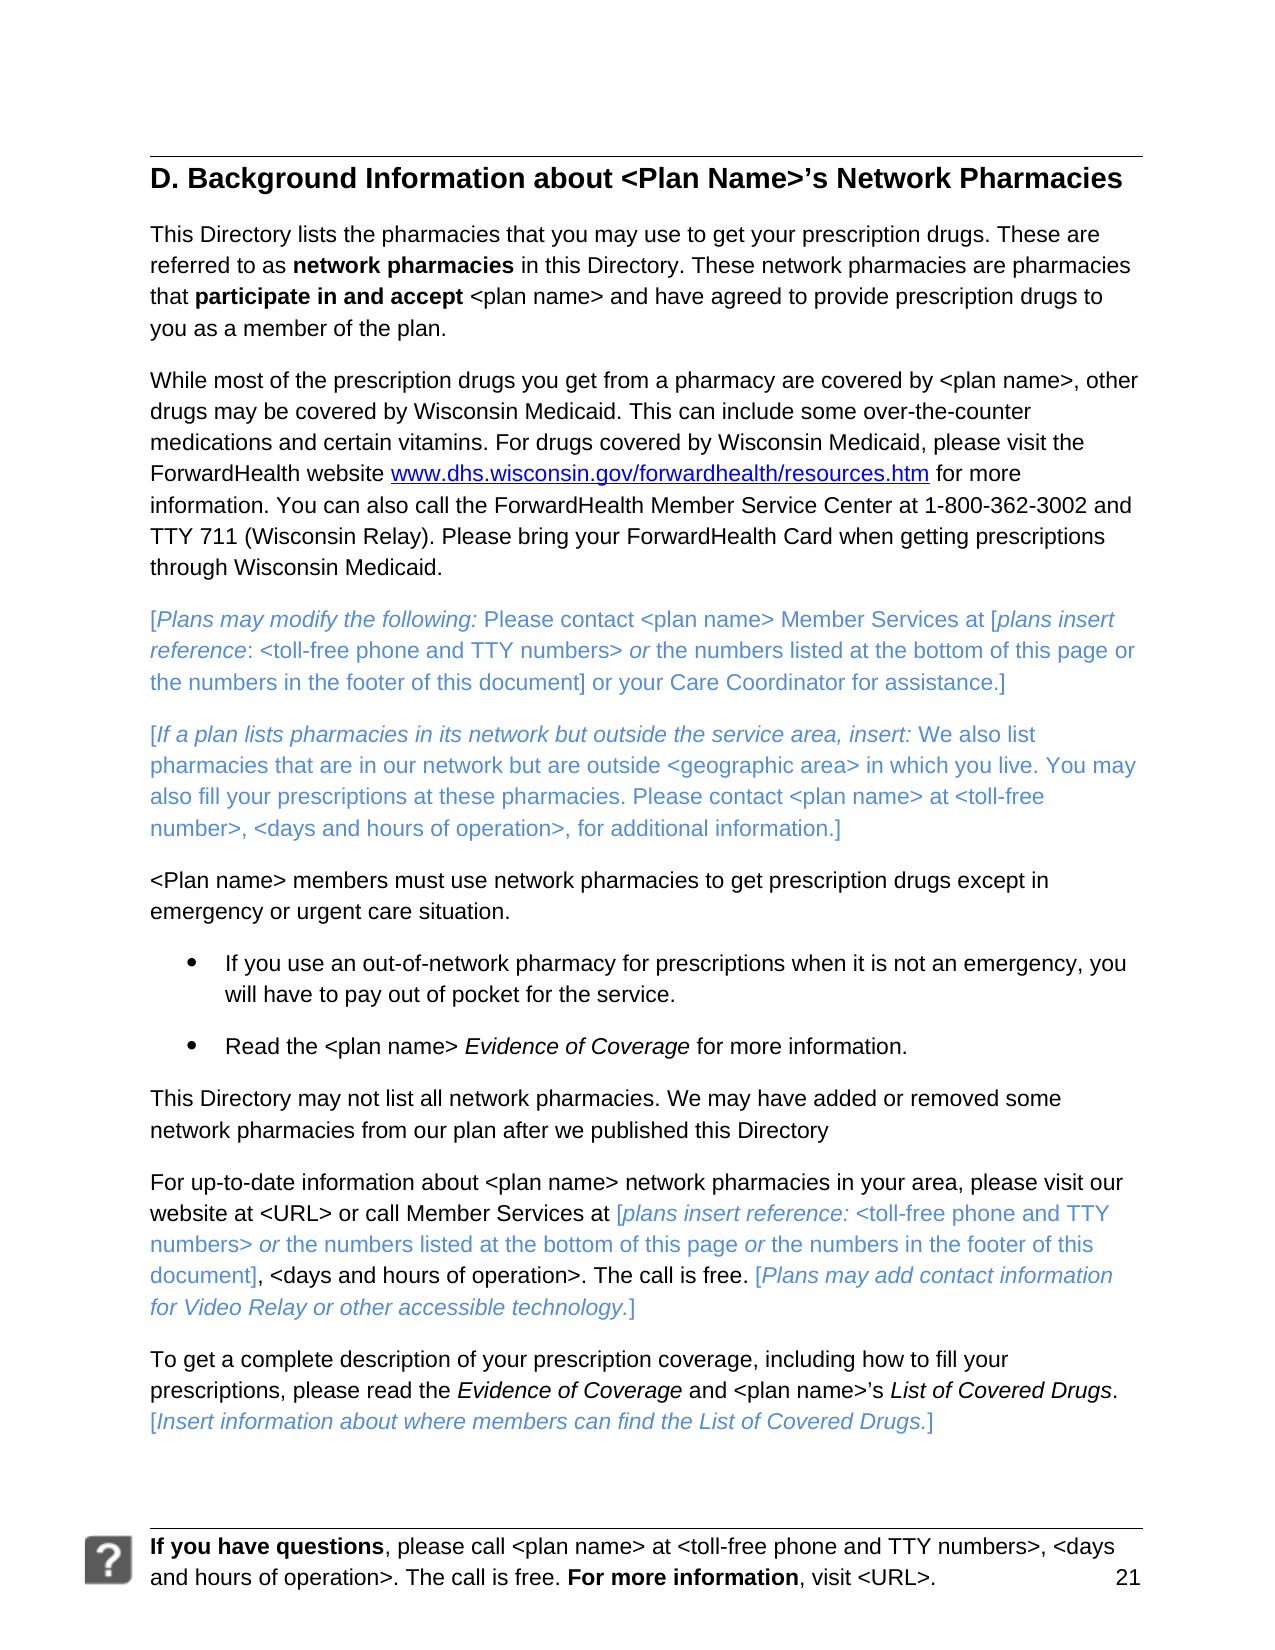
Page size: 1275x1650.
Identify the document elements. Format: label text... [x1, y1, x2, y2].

text For up-to-date information about <plan name> network pharmacies in your area, please visit our website at <URL> or call Member Services at [plans insert reference: <toll-free phone and TTY numbers> or the numbers listed at the bottom of this page or the numbers in the footer of this document], <days and hours of operation>. The call is free. [Plans may add contact information for Video Relay or other accessible technology.] [150, 1165, 1143, 1321]
text [Plans may modify the following: Please contact <plan name> Member Services at [plans insert reference: <toll-free phone and TTY numbers> or the numbers listed at the bottom of this page or the numbers in the footer of this document] or your Care Coordinator for assistance.] [150, 603, 1143, 696]
text [If a plan lists pharmacies in its network but outside the service area, insert: We also list pharmacies that are in our network but are outside <geographic area> in which you live. You may also fill your prescriptions at these pharmacies. Please contact <plan name> at <toll-free number>, <days and hours of operation>, for additional information.] [150, 717, 1143, 842]
list Read the <plan name> Evidence of Coverage for more information. [187, 1030, 1143, 1061]
text To get a complete description of your prescription coverage, including how to fill your prescriptions, please read the Evidence of Coverage and <plan name>’s List of Covered Drugs. [Insert information about where members can find the List of Covered Drugs.] [150, 1342, 1143, 1436]
subtitle D. Background Information about <Plan Name>’s Network Pharmacies [150, 157, 1143, 196]
text While most of the prescription drugs you get from a pharmacy are covered by <plan name>, other drugs may be covered by Wisconsin Medicaid. This can include some over-the-counter medications and certain vitamins. For drugs covered by Wisconsin Medicaid, please visit the ForwardHealth website www.dhs.wisconsin.gov/forwardhealth/resources.htm for more information. You can also call the ForwardHealth Member Service Center at 1-800-362-3002 and TTY 711 (Wisconsin Relay). Please bring your ForwardHealth Card when getting prescriptions through Wisconsin Medicaid. [150, 363, 1143, 582]
list If you use an out-of-network pharmacy for prescriptions when it is not an emergency, you will have to pay out of pocket for the service. [187, 946, 1143, 1009]
text <Plan name> members must use network pharmacies to get prescription drugs except in emergency or urgent care situation. [150, 863, 1143, 926]
picture [84, 1535, 134, 1586]
text This Directory may not list all network pharmacies. We may have added or removed some network pharmacies from our plan after we published this Directory [150, 1082, 1143, 1144]
text This Directory lists the pharmacies that you may use to get your prescription drugs. These are referred to as network pharmacies in this Directory. These network pharmacies are pharmacies that participate in and accept <plan name> and have agreed to provide prescription drugs to you as a member of the plan. [150, 217, 1143, 342]
